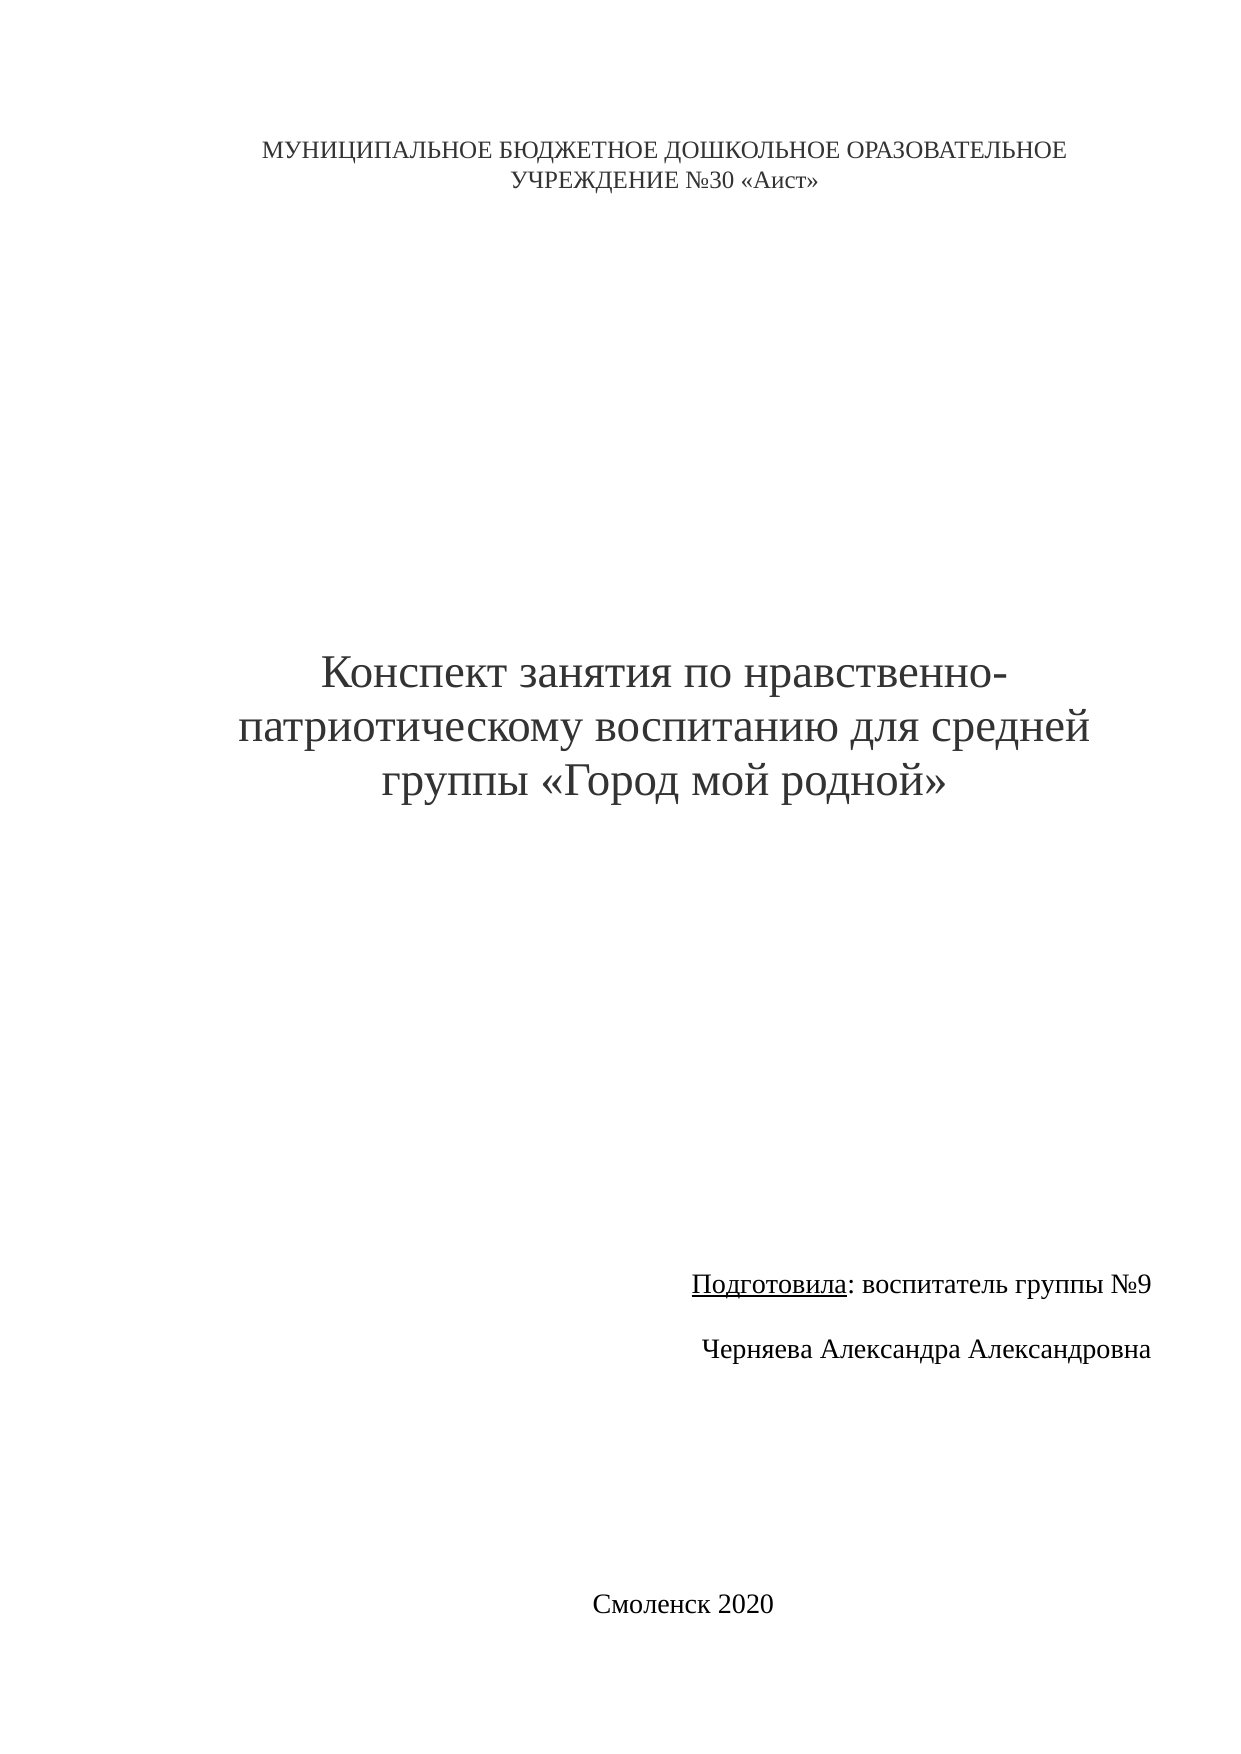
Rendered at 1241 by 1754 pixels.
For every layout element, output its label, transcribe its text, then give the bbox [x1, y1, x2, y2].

text Подготовила: воспитатель группы №9 [177, 1267, 1152, 1299]
text Конспект занятия по нравственно-патриотическому воспитанию для средней группы «Город мой родной» [177, 643, 1152, 805]
text МУНИЦИПАЛЬНОЕ БЮДЖЕТНОЕ ДОШКОЛЬНОЕ ОРАЗОВАТЕЛЬНОЕ УЧРЕЖДЕНИЕ №30 «Аист» [177, 134, 1152, 194]
text Смоленск 2020 [177, 1588, 1152, 1620]
text Черняева Александра Александровна [177, 1332, 1152, 1364]
